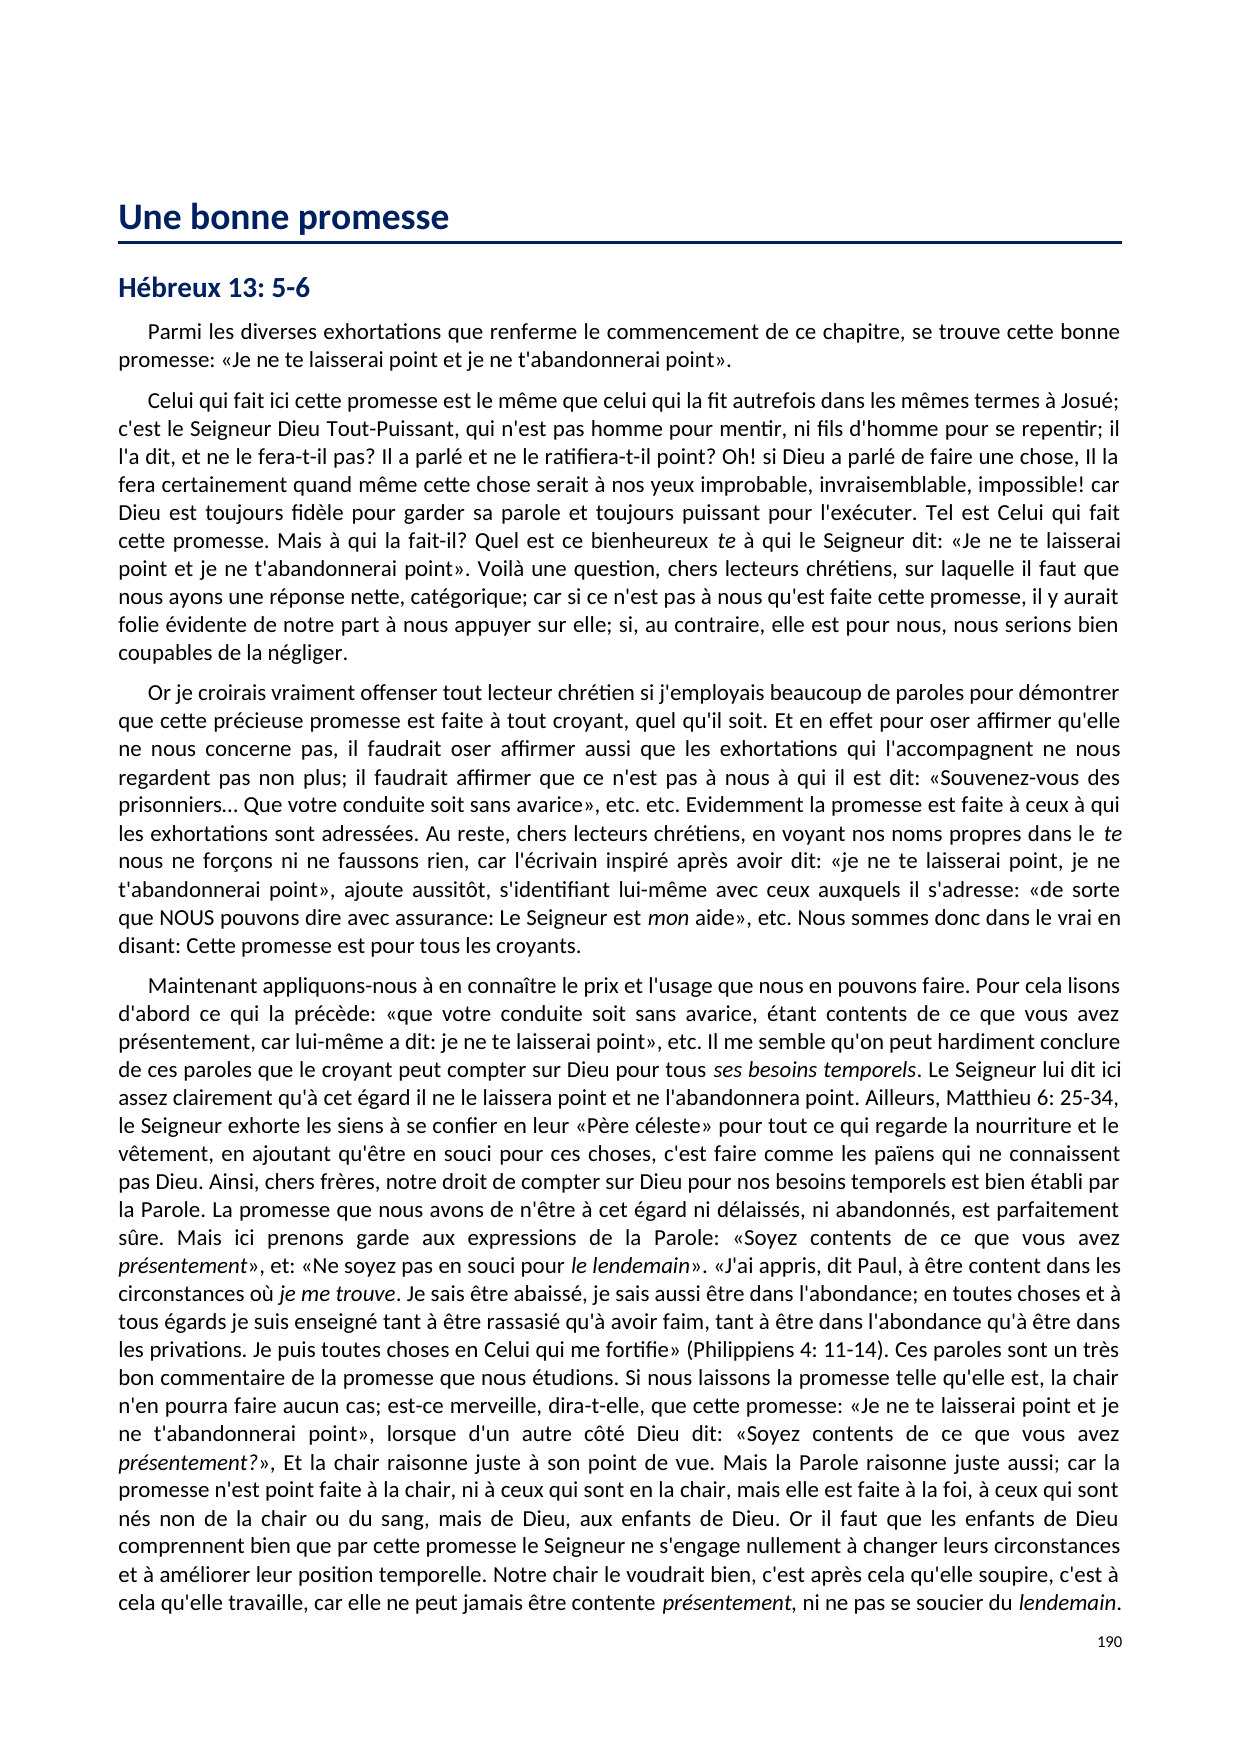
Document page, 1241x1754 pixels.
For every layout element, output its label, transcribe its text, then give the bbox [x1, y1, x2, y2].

text Or je croirais vraiment offenser tout lecteur chrétien si j'employais beaucoup de paroles pour démontrer que cette précieuse promesse est faite à tout croyant, quel qu'il soit. Et en effet pour oser affirmer qu'elle ne nous concerne pas, il faudrait oser affirmer aussi que les exhortations qui l'accompagnent ne nous regardent pas non plus; il faudrait affirmer que ce n'est pas à nous à qui il est dit: «Souvenez-vous des prisonniers… Que votre conduite soit sans avarice», etc. etc. Evidemment la promesse est faite à ceux à qui les exhortations sont adressées. Au reste, chers lecteurs chrétiens, en voyant nos noms propres dans le te nous ne forçons ni ne faussons rien, car l'écrivain inspiré après avoir dit: «je ne te laisserai point, je ne t'abandonnerai point», ajoute aussitôt, s'identifiant lui-même avec ceux auxquels il s'adresse: «de sorte que NOUS pouvons dire avec assurance: Le Seigneur est mon aide», etc. Nous sommes donc dans le vrai en disant: Cette promesse est pour tous les croyants. [118, 678, 1122, 959]
text Parmi les diverses exhortations que renferme le commencement de ce chapitre, se trouve cette bonne promesse: «Je ne te laisserai point et je ne t'abandonnerai point». [118, 317, 1122, 373]
subtitle Une bonne promesse [118, 193, 1122, 241]
text Celui qui fait ici cette promesse est le même que celui qui la fit autrefois dans les mêmes termes à Josué; c'est le Seigneur Dieu Tout-Puissant, qui n'est pas homme pour mentir, ni fils d'homme pour se repentir; il l'a dit, et ne le fera-t-il pas? Il a parlé et ne le ratifiera-t-il point? Oh! si Dieu a parlé de faire une chose, Il la fera certainement quand même cette chose serait à nos yeux improbable, invraisemblable, impossible! car Dieu est toujours fidèle pour garder sa parole et toujours puissant pour l'exécuter. Tel est Celui qui fait cette promesse. Mais à qui la fait-il? Quel est ce bienheureux te à qui le Seigneur dit: «Je ne te laisserai point et je ne t'abandonnerai point». Voilà une question, chers lecteurs chrétiens, sur laquelle il faut que nous ayons une réponse nette, catégorique; car si ce n'est pas à nous qu'est faite cette promesse, il y aurait folie évidente de notre part à nous appuyer sur elle; si, au contraire, elle est pour nous, nous serions bien coupables de la négliger. [118, 386, 1122, 666]
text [118, 971, 1122, 1616]
subtitle Hébreux 13: 5-6 [118, 269, 1122, 305]
